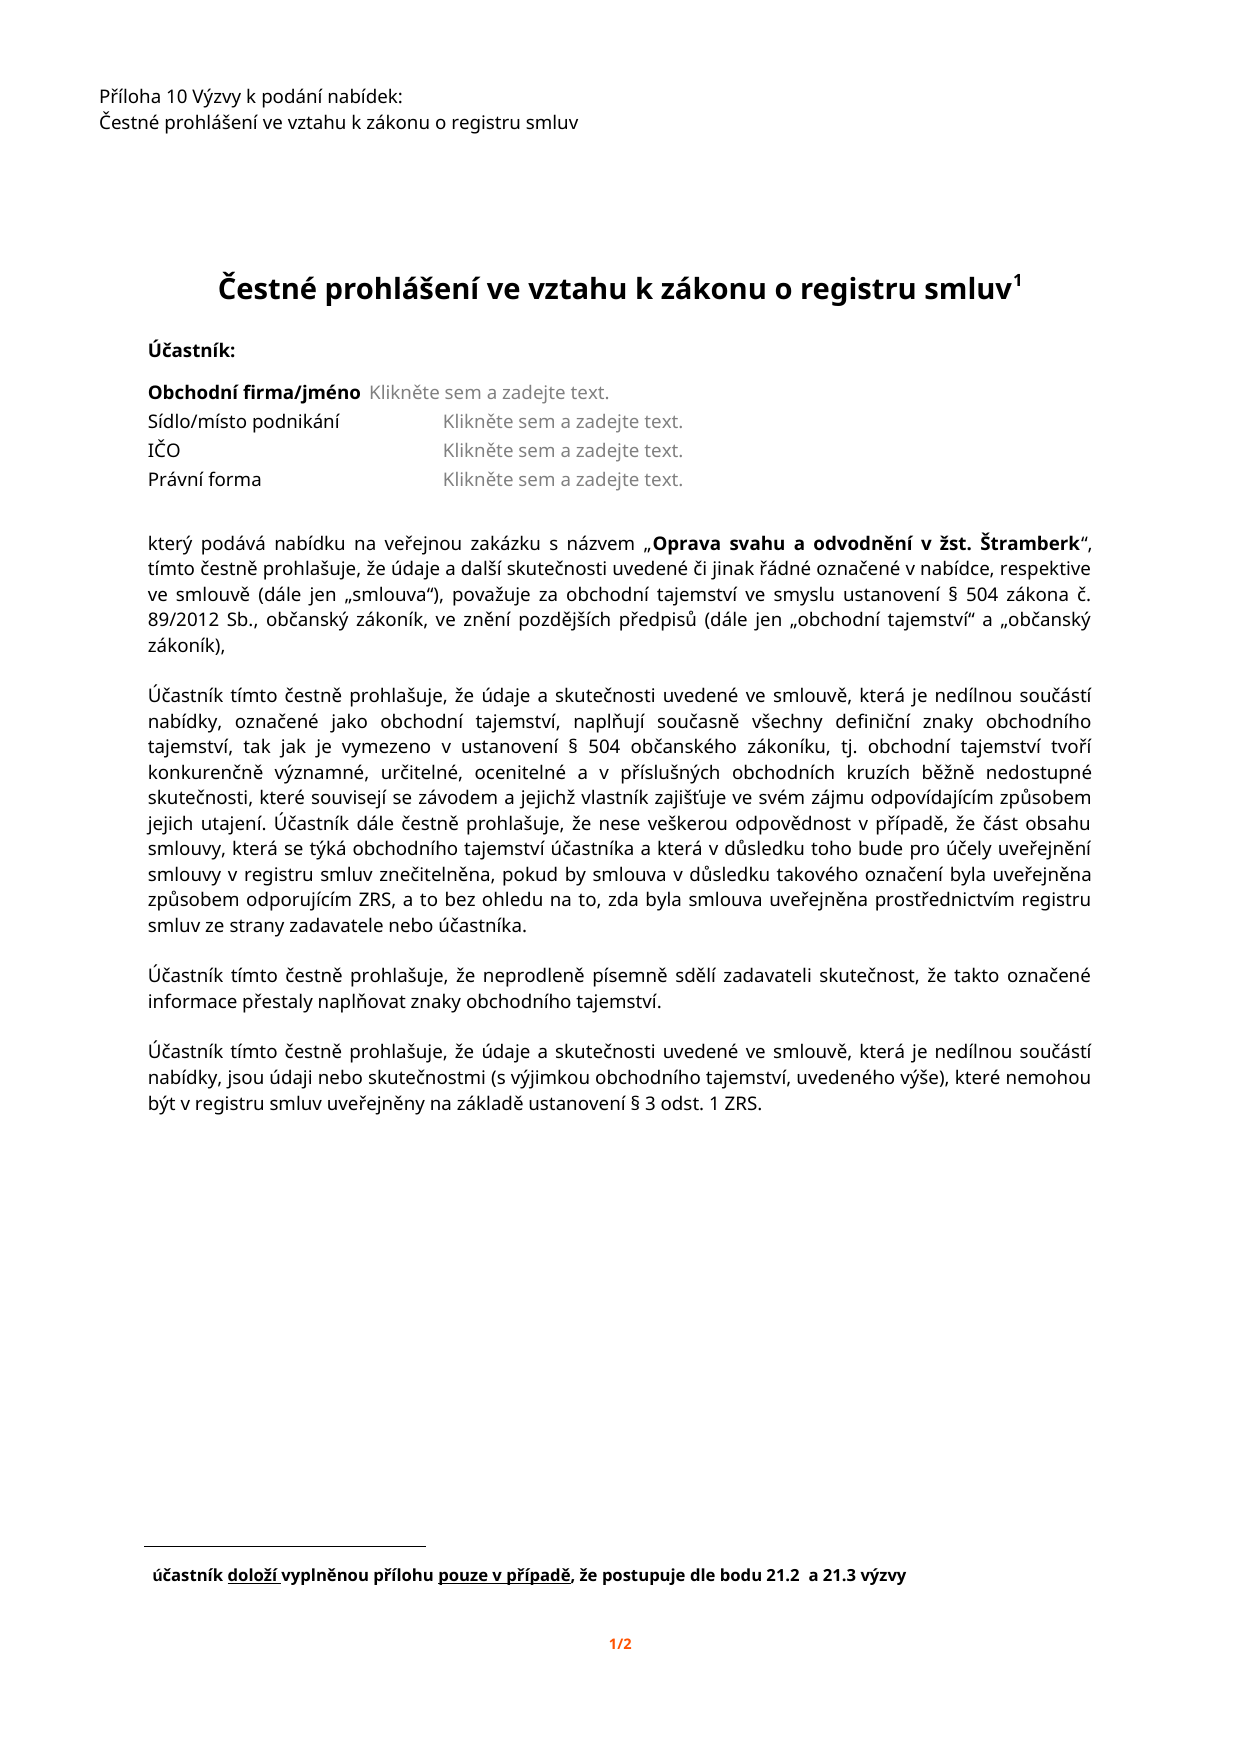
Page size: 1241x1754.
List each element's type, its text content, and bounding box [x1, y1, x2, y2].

text Sídlo/místo podnikání [148, 405, 1093, 434]
text IČO [148, 434, 1093, 463]
text Účastník: [148, 333, 1093, 364]
text Obchodní firma/jméno [148, 376, 1093, 405]
text Právní forma [148, 463, 1093, 492]
title Čestné prohlášení ve vztahu k zákonu o registru smluv1 [148, 268, 1093, 308]
text který podává nabídku na veřejnou zakázku s názvem „Oprava svahu a odvodnění v žst. Štramberk“, tímto čestně prohlašuje, že údaje a další skutečnosti uvedené či jinak řádné označené v nabídce, respektive ve smlouvě (dále jen „smlouva“), považuje za obchodní tajemství ve smyslu ustanovení § 504 zákona č. 89/2012 Sb., občanský zákoník, ve znění pozdějších předpisů (dále jen „obchodní tajemství“ a „občanský zákoník), [148, 530, 1093, 658]
text Účastník tímto čestně prohlašuje, že neprodleně písemně sdělí zadavateli skutečnost, že takto označené informace přestaly naplňovat znaky obchodního tajemství. [148, 963, 1093, 1014]
text účastník doloží vyplněnou přílohu pouze v případě, že postupuje dle bodu 21.2 a 21.3 výzvy [148, 1563, 1093, 1586]
text Účastník tímto čestně prohlašuje, že údaje a skutečnosti uvedené ve smlouvě, která je nedílnou součástí nabídky, jsou údaji nebo skutečnostmi (s výjimkou obchodního tajemství, uvedeného výše), které nemohou být v registru smluv uveřejněny na základě ustanovení § 3 odst. 1 ZRS. [148, 1039, 1093, 1115]
text Účastník tímto čestně prohlašuje, že údaje a skutečnosti uvedené ve smlouvě, která je nedílnou součástí nabídky, označené jako obchodní tajemství, naplňují současně všechny definiční znaky obchodního tajemství, tak jak je vymezeno v ustanovení § 504 občanského zákoníku, tj. obchodní tajemství tvoří konkurenčně významné, určitelné, ocenitelné a v příslušných obchodních kruzích běžně nedostupné skutečnosti, které souvisejí se závodem a jejichž vlastník zajišťuje ve svém zájmu odpovídajícím způsobem jejich utajení. Účastník dále čestně prohlašuje, že nese veškerou odpovědnost v případě, že část obsahu smlouvy, která se týká obchodního tajemství účastníka a která v důsledku toho bude pro účely uveřejnění smlouvy v registru smluv znečitelněna, pokud by smlouva v důsledku takového označení byla uveřejněna způsobem odporujícím ZRS, a to bez ohledu na to, zda byla smlouva uveřejněna prostřednictvím registru smluv ze strany zadavatele nebo účastníka. [148, 683, 1093, 938]
